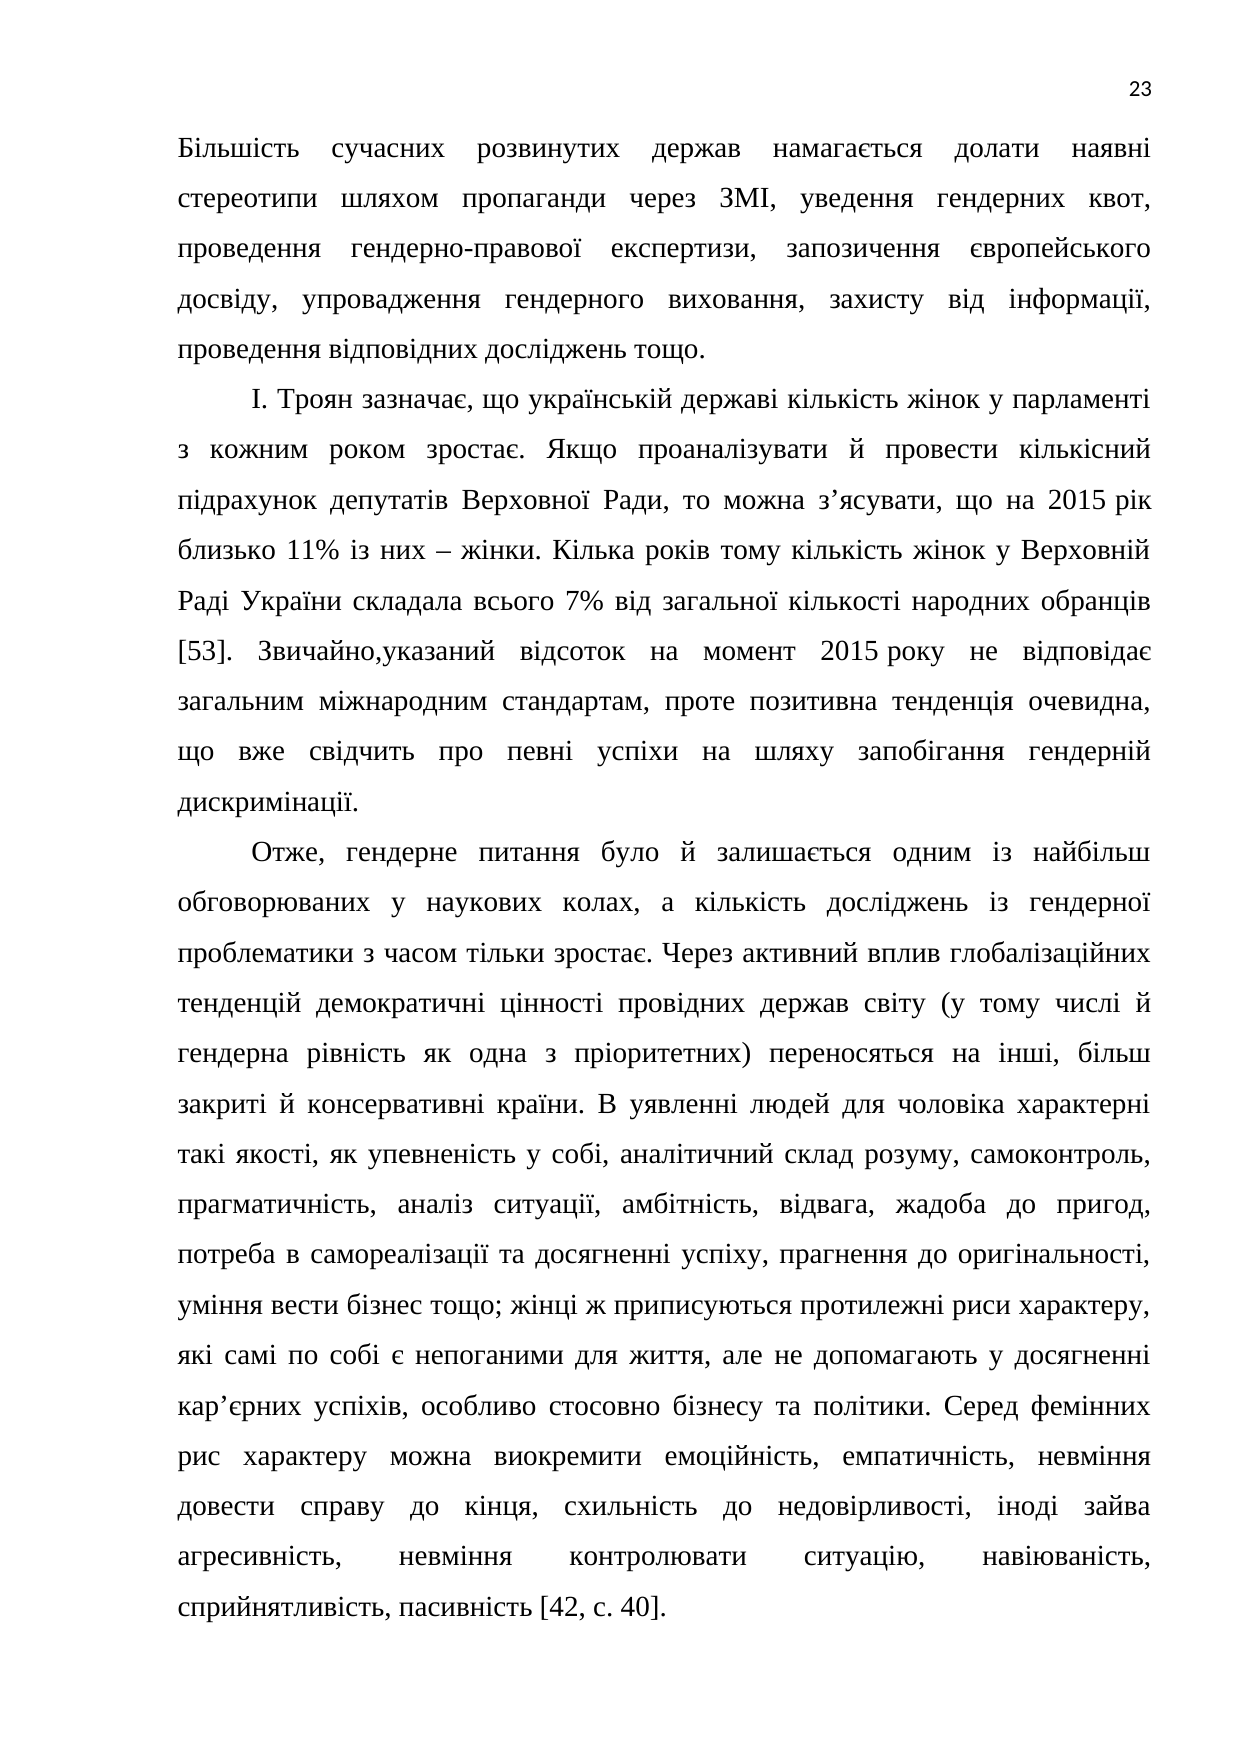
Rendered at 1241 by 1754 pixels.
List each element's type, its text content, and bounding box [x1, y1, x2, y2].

list І. Троян зазначає, що українській державі кількість жінок у парламенті з кожним роком зростає. Якщо проаналізувати й провести кількісний підрахунок депутатів Верховної Ради, то можна з’ясувати, що на 2015 рік близько 11% із них – жінки. Кілька років тому кількість жінок у Верховній Раді України складала всього 7% від загальної кількості народних обранців [53]. Звичайно,указаний відсоток на момент 2015 року не відповідає загальним міжнародним стандартам, проте позитивна тенденція очевидна, що вже свідчить про певні успіхи на шляху запобігання гендерній дискримінації. [177, 381, 1152, 817]
list Отже, гендерне питання було й залишається одним із найбільш обговорюваних у наукових колах, а кількість досліджень із гендерної проблематики з часом тільки зростає. Через активний вплив глобалізаційних тенденцій демократичні цінності провідних держав світу (у тому числі й гендерна рівність як одна з пріоритетних) переносяться на інші, більш закриті й консервативні країни. В уявленні людей для чоловіка характерні такі якості, як упевненість у собі, аналітичний склад розуму, самоконтроль, прагматичність, аналіз ситуації, амбітність, відвага, жадоба до пригод, потреба в самореалізації та досягненні успіху, прагнення до оригінальності, уміння вести бізнес тощо; жінці ж приписуються протилежні риси характеру, які самі по собі є непоганими для життя, але не допомагають у досягненні кар’єрних успіхів, особливо стосовно бізнесу та політики. Серед фемінних рис характеру можна виокремити емоційність, емпатичність, невміння довести справу до кінця, схильність до недовірливості, іноді зайва агресивність, невміння контролювати ситуацію, навіюваність, сприйнятливість, пасивність [42, с. 40]. [177, 834, 1152, 1622]
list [177, 130, 1152, 364]
